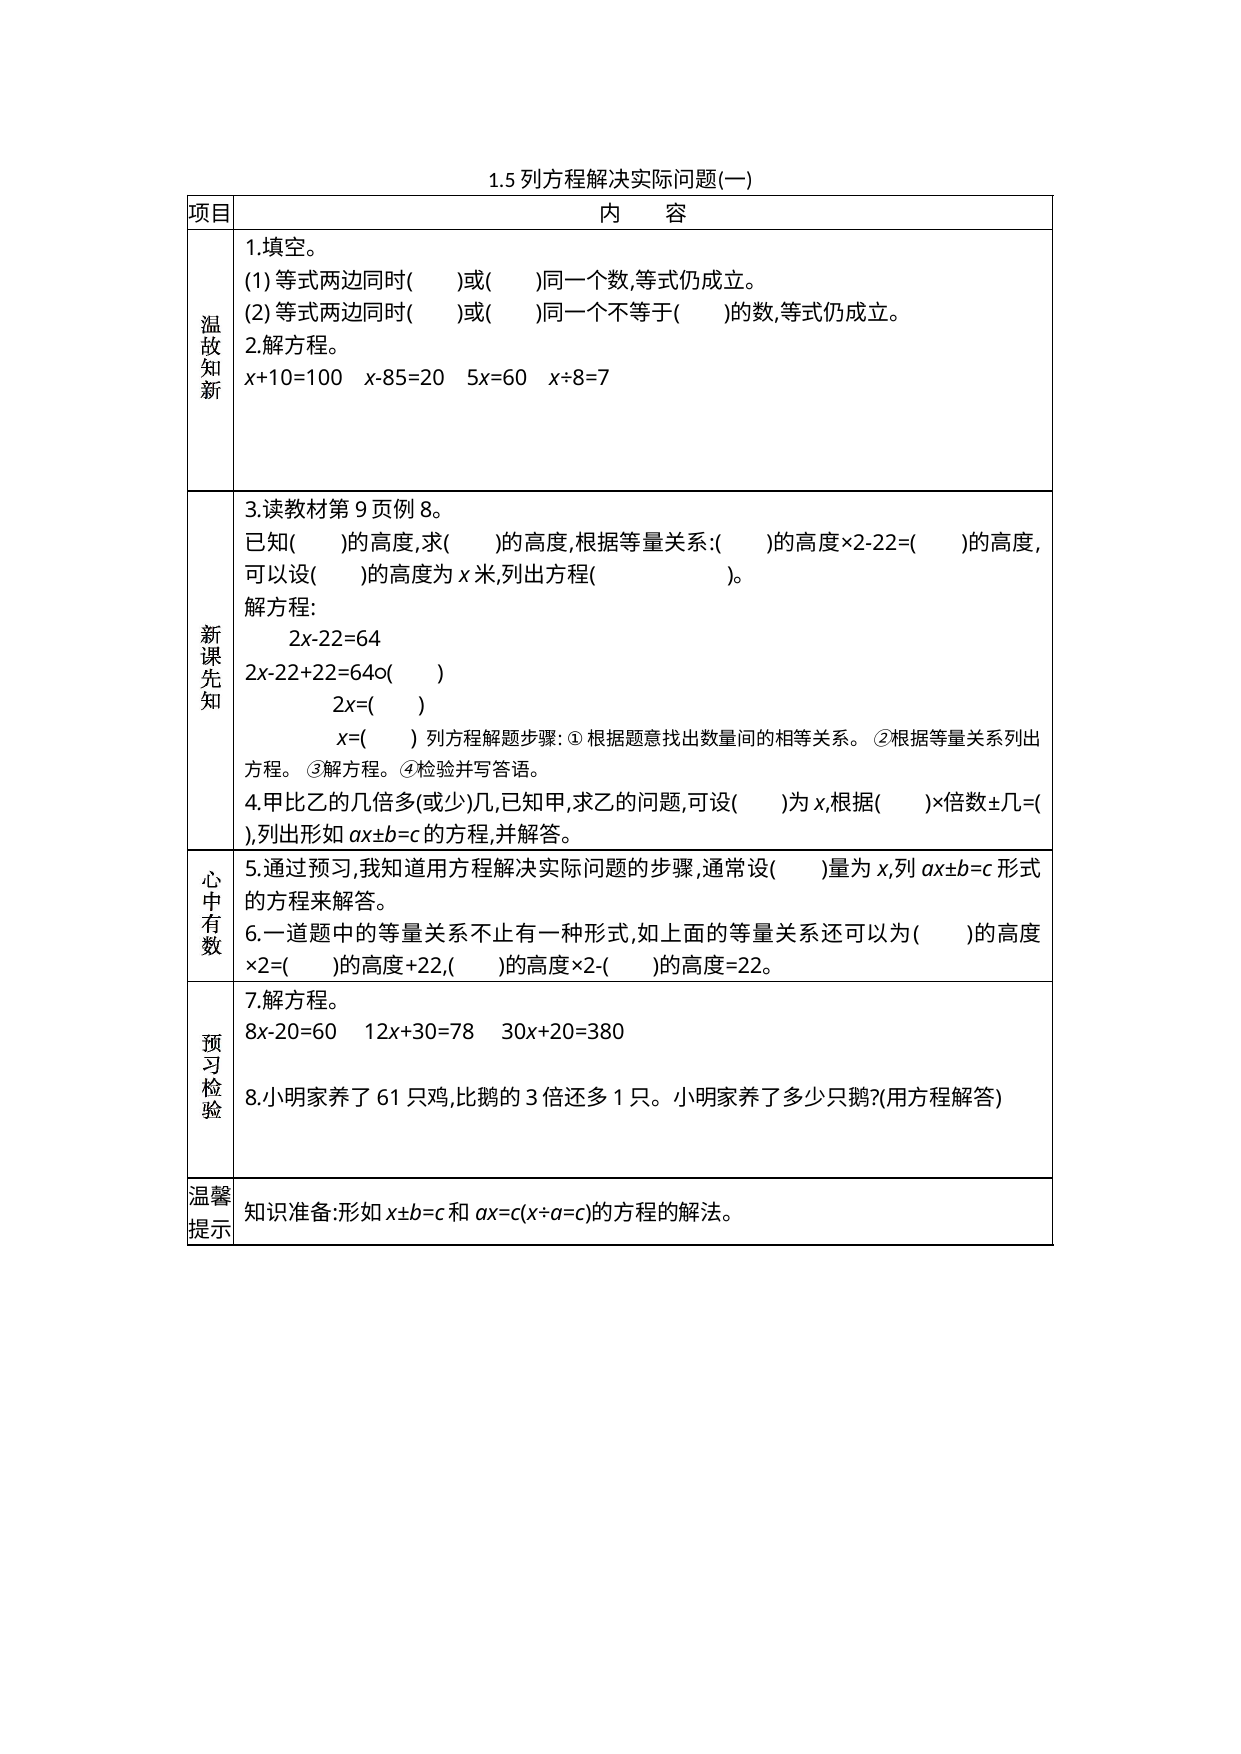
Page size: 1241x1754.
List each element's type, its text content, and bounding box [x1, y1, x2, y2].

table_header 内 容 [234, 196, 1052, 228]
text 1.5 列方程解决实际问题(一) [187, 162, 1053, 194]
picture [199, 867, 223, 957]
table_cell 7.解方程。 8x-20=60 12x+30=78 30x+20=380 8.小明家养了61只鸡,比鹅的3倍还多1只。小明家养了多少只鹅?(用方程解答) [234, 982, 1052, 1177]
table_cell 温馨 提示 [188, 1179, 233, 1244]
picture [198, 311, 223, 401]
table_cell [188, 492, 233, 849]
table_cell 知识准备:形如x±b=c和ax=c(x÷a=c)的方程的解法。 [234, 1179, 1052, 1244]
table_cell [188, 982, 233, 1177]
table_header 项目 [188, 196, 233, 228]
table_cell [188, 230, 233, 490]
table_cell 1.填空。 (1) 等式两边同时( )或( )同一个数,等式仍成立。 (2) 等式两边同时( )或( )同一个不等于( )的数,等式仍成立。 2.解方程。 x+10=100 x-85=20 5x=60 x÷8=7 [234, 230, 1052, 490]
table_cell 3.读教材第9页例8。 已知( )的高度,求( )的高度,根据等量关系:( )的高度×2-22=( )的高度,可以设( )的高度为x米,列出方程( )。 解方程: 2x-22=64 2x-22+22=64○( ) 2x=( ) x=( ) 列方程解题步骤: ①根据题意找出数量间的相等关系。 ②根据等量关系列出方程。 ③解方程。④检验并写答语。 4.甲比乙的几倍多(或少)几,已知甲,求乙的问题,可设( )为x,根据( )×倍数±几=( ),列出形如ax±b=c的方程,并解答。 [234, 492, 1052, 849]
table_cell 5.通过预习,我知道用方程解决实际问题的步骤,通常设( )量为x,列ax±b=c形式的方程来解答。 6.一道题中的等量关系不止有一种形式,如上面的等量关系还可以为( )的高度×2=( )的高度+22,( )的高度×2-( )的高度=22。 [234, 851, 1052, 981]
picture [198, 621, 223, 712]
picture [199, 1031, 223, 1121]
table_cell [188, 851, 233, 981]
